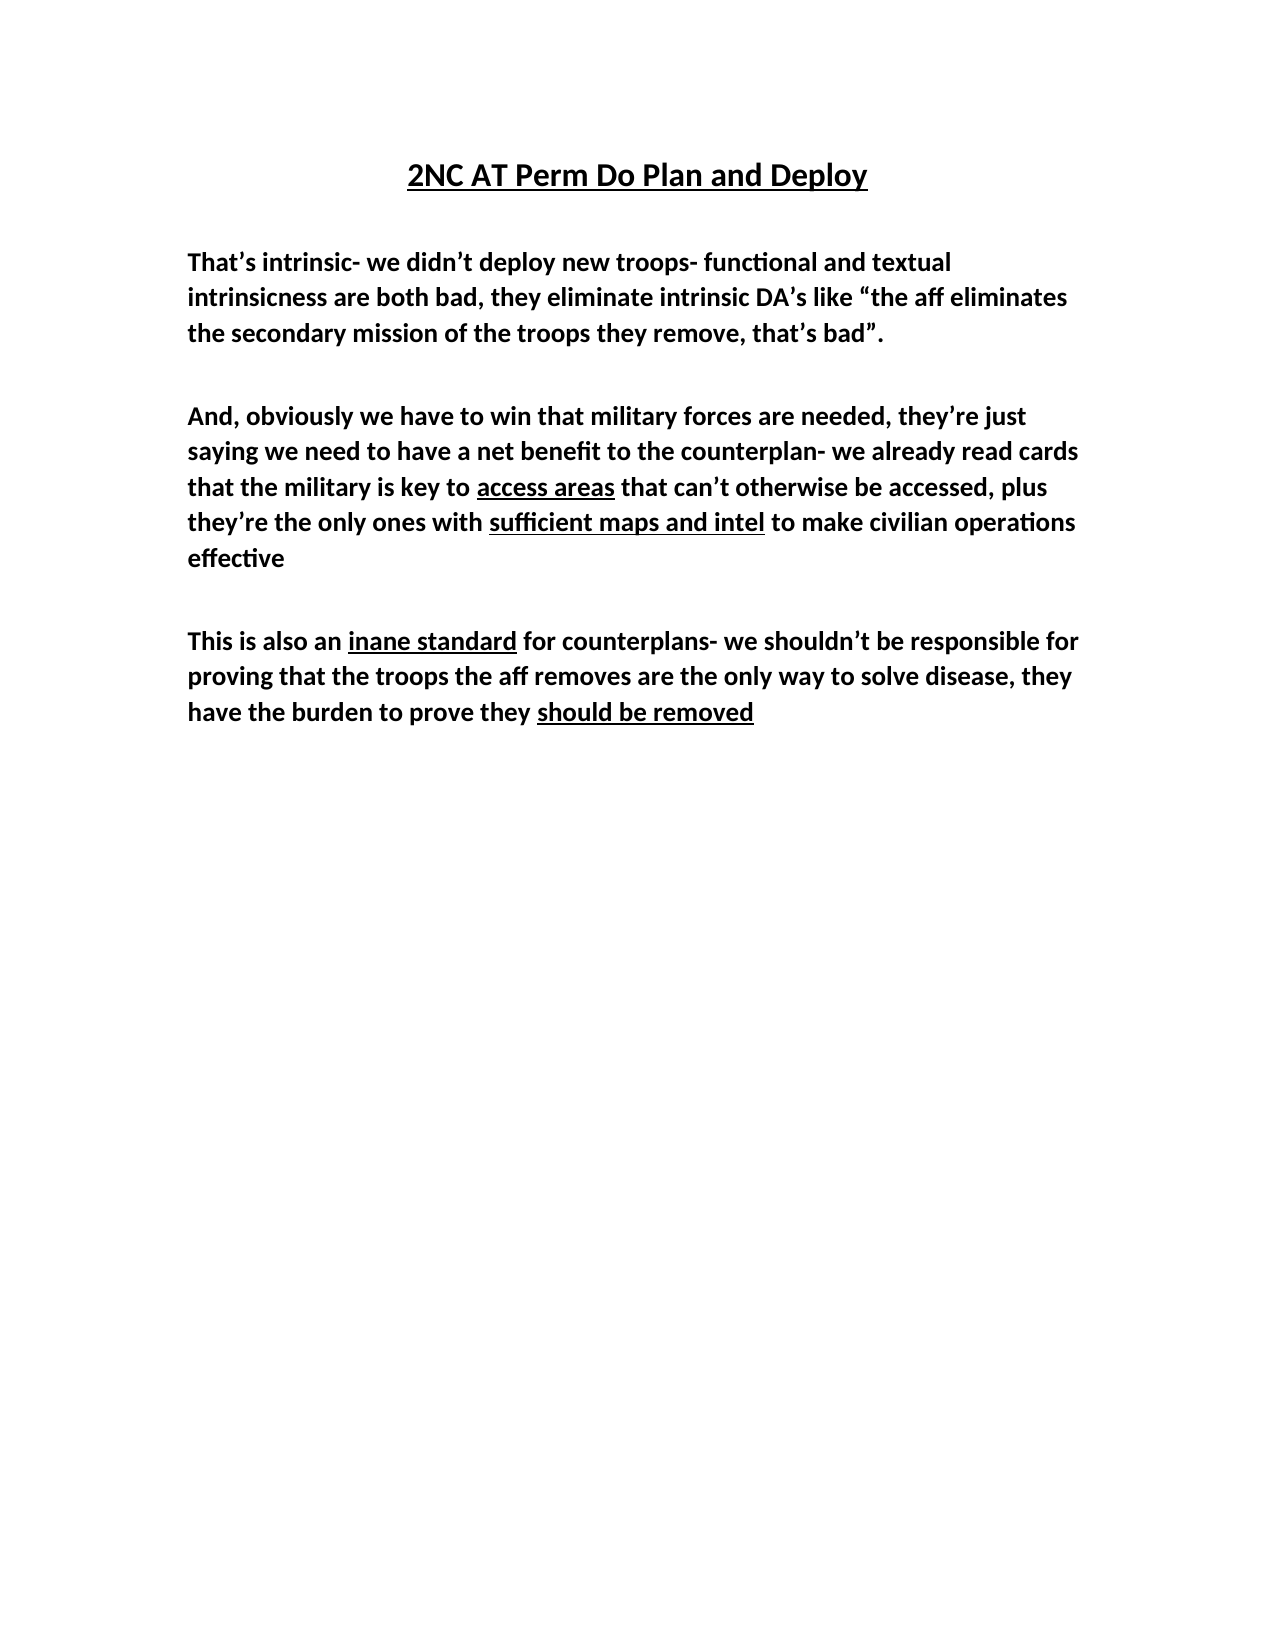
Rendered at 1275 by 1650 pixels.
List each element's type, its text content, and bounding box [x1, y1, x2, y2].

subtitle 2NC AT Perm Do Plan and Deploy [187, 154, 1087, 195]
subtitle That’s intrinsic- we didn’t deploy new troops- functional and textual intrinsicness are both bad, they eliminate intrinsic DA’s like “the aff eliminates the secondary mission of the troops they remove, that’s bad”. [187, 245, 1087, 349]
subtitle This is also an inane standard for counterplans- we shouldn’t be responsible for proving that the troops the aff removes are the only way to solve disease, they have the burden to prove they should be removed [187, 624, 1087, 728]
subtitle And, obviously we have to win that military forces are needed, they’re just saying we need to have a net benefit to the counterplan- we already read cards that the military is key to access areas that can’t otherwise be accessed, plus they’re the only ones with sufficient maps and intel to make civilian operations effective [187, 399, 1087, 574]
